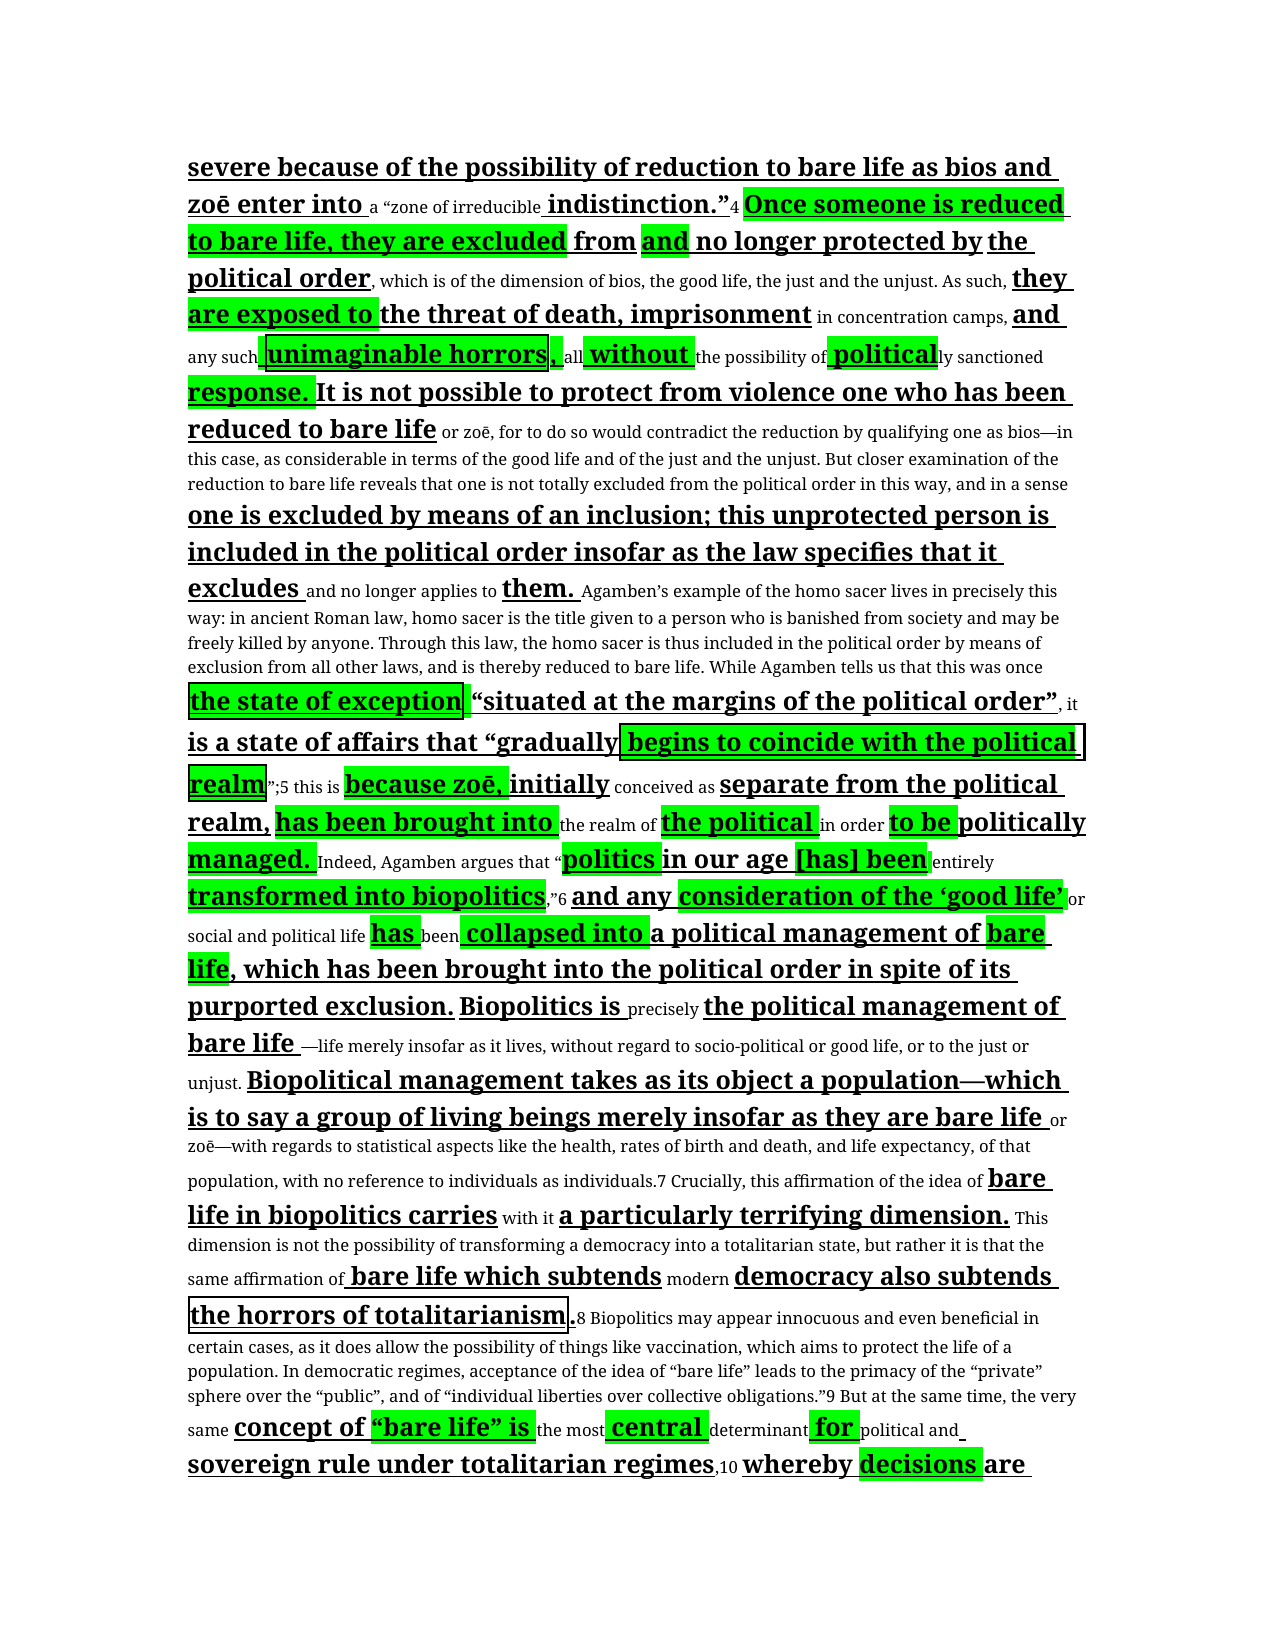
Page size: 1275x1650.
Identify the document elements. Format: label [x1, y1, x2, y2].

text [187, 150, 1087, 1481]
